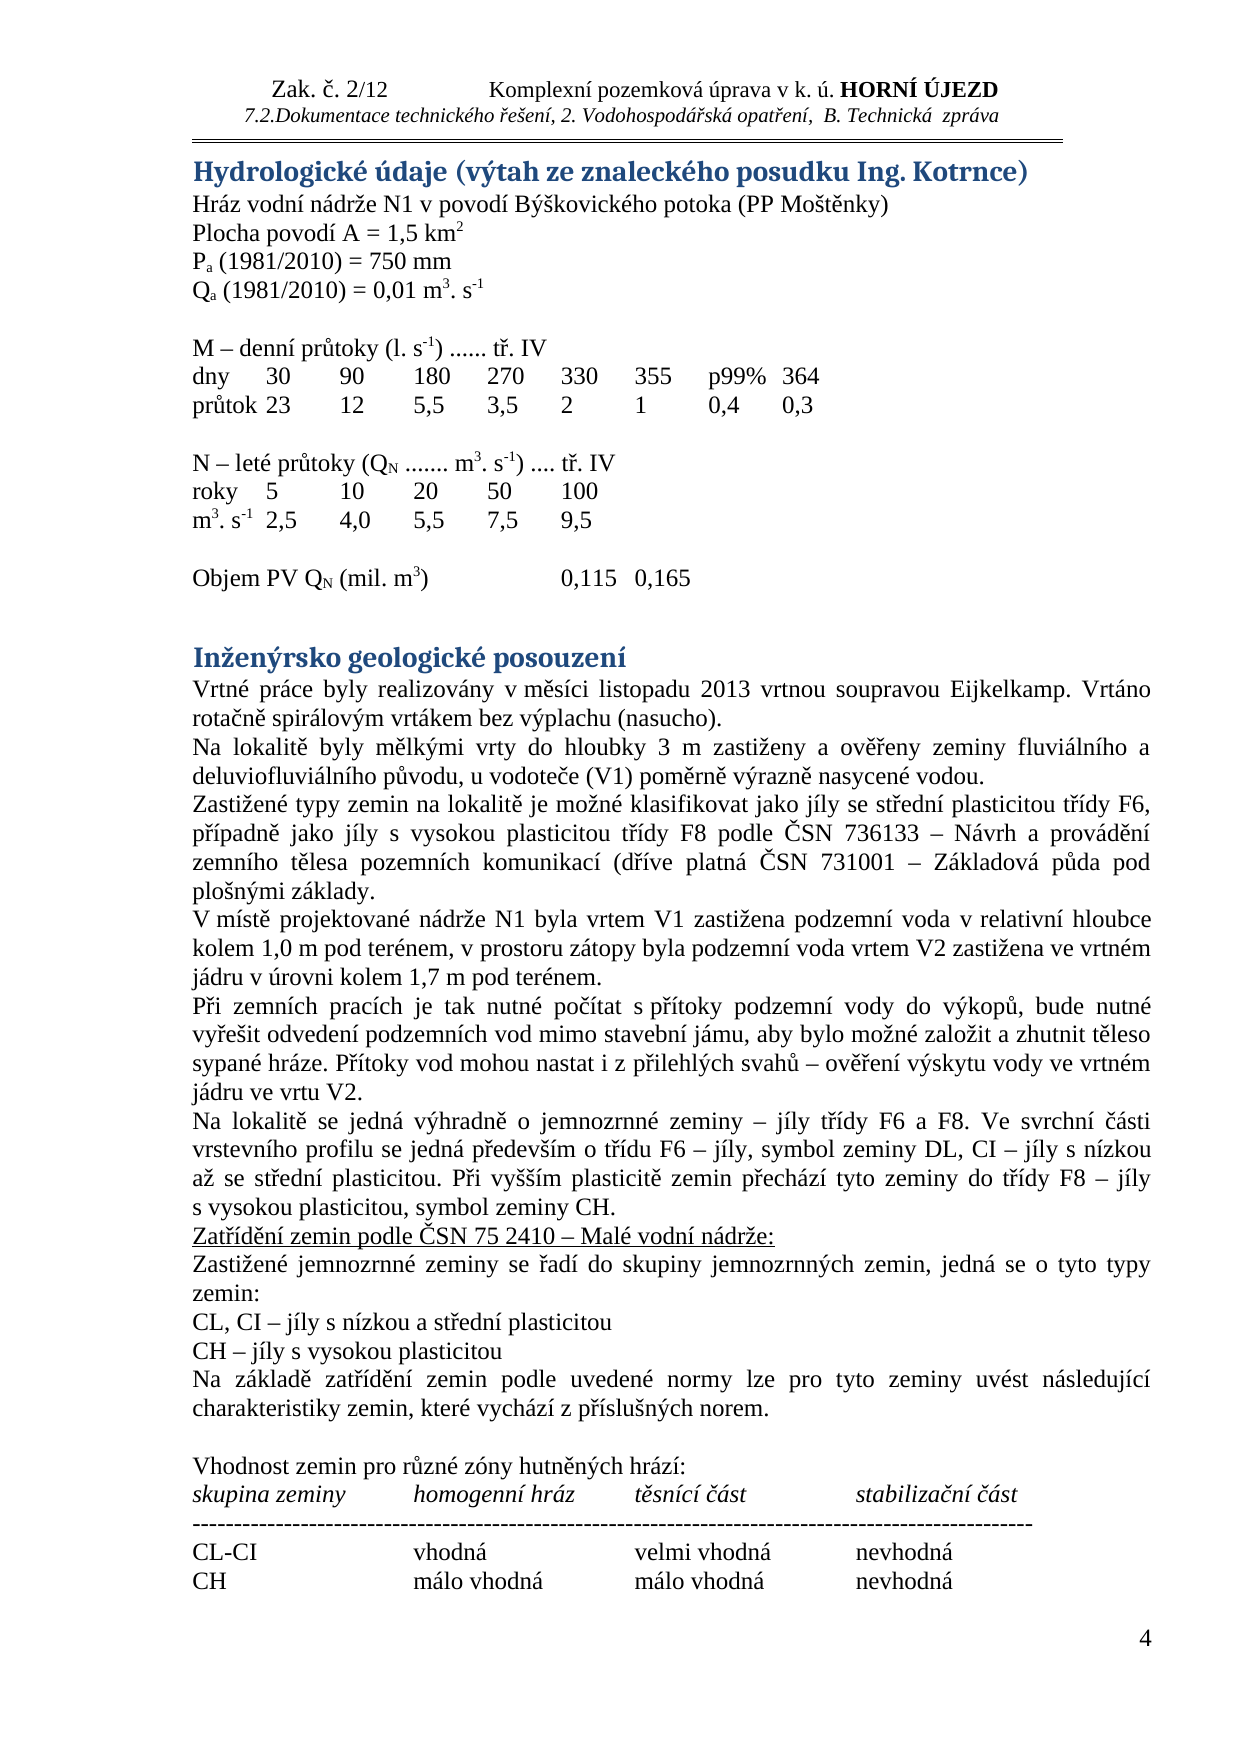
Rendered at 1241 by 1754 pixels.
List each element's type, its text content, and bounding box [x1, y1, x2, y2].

text V místě projektované nádrže N1 byla vrtem V1 zastižena podzemní voda v relativní hloubce kolem 1,0 m pod terénem, v prostoru zátopy byla podzemní voda vrtem V2 zastižena ve vrtném jádru v úrovni kolem 1,7 m pod terénem. [192, 904, 1152, 991]
subtitle Hydrologické údaje (výtah ze znaleckého posudku Ing. Kotrnce) [193, 155, 1152, 189]
text Vrtné práce byly realizovány v měsíci listopadu 2013 vrtnou soupravou Eijkelkamp. Vrtáno rotačně spirálovým vrtákem bez výplachu (nasucho). [192, 674, 1152, 732]
text Zatřídění zemin podle ČSN 75 2410 – Malé vodní nádrže: [192, 1221, 1152, 1249]
text CH málo vhodná málo vhodná nevhodná [192, 1566, 1152, 1594]
text Na lokalitě byly mělkými vrty do hloubky 3 m zastiženy a ověřeny zeminy fluviálního a deluviofluviálního původu, u vodoteče (V1) poměrně výrazně nasycené vodou. [192, 732, 1152, 789]
list průtok 23 12 5,5 3,5 2 1 0,4 0,3 [192, 390, 1152, 419]
text skupina zeminy homogenní hráz těsnící část stabilizační část [192, 1479, 1152, 1508]
text CL-CI vhodná velmi vhodná nevhodná [192, 1537, 1152, 1566]
list N – leté průtoky (QN ....... m3. s-1) .... tř. IV [192, 448, 1152, 476]
text Vhodnost zemin pro různé zóny hutněných hrází: [192, 1451, 1152, 1479]
subtitle Inženýrsko geologické posouzení [193, 641, 1152, 674]
text Na základě zatřídění zemin podle uvedené normy lze pro tyto zeminy uvést následující charakteristiky zemin, které vychází z příslušných norem. [192, 1364, 1152, 1422]
list M – denní průtoky (l. s-1) ...... tř. IV [192, 333, 1152, 361]
text ----------------------------------------------------------------------------------------------------- [192, 1508, 1152, 1537]
list Qa (1981/2010) = 0,01 m3. s-1 [192, 275, 1152, 304]
text Při zemních pracích je tak nutné počítat s přítoky podzemní vody do výkopů, bude nutné vyřešit odvedení podzemních vod mimo stavební jámu, aby bylo možné založit a zhutnit těleso sypané hráze. Přítoky vod mohou nastat i z přilehlých svahů – ověření výskytu vody ve vrtném jádru ve vrtu V2. [192, 991, 1152, 1106]
list Plocha povodí A = 1,5 km2 [192, 218, 1152, 246]
list roky 5 10 20 50 100 [192, 476, 1152, 505]
list Pa (1981/2010) = 750 mm [192, 246, 1152, 275]
list dny 30 90 180 270 330 355 p99% 364 [192, 361, 1152, 390]
text Na lokalitě se jedná výhradně o jemnozrnné zeminy – jíly třídy F6 a F8. Ve svrchní části vrstevního profilu se jedná především o třídu F6 – jíly, symbol zeminy DL, CI – jíly s nízkou až se střední plasticitou. Při vyšším plasticitě zemin přechází tyto zeminy do třídy F8 – jíly s vysokou plasticitou, symbol zeminy CH. [192, 1106, 1152, 1221]
list Objem PV QN (mil. m3) 0,115 0,165 [192, 563, 1152, 591]
text CH – jíly s vysokou plasticitou [192, 1336, 1152, 1364]
text Zastižené jemnozrnné zeminy se řadí do skupiny jemnozrnných zemin, jedná se o tyto typy zemin: [192, 1249, 1152, 1307]
list Hráz vodní nádrže N1 v povodí Býškovického potoka (PP Moštěnky) [192, 189, 1152, 218]
text Zastižené typy zemin na lokalitě je možné klasifikovat jako jíly se střední plasticitou třídy F6, případně jako jíly s vysokou plasticitou třídy F8 podle ČSN 736133 – Návrh a provádění zemního tělesa pozemních komunikací (dříve platná ČSN 731001 – Základová půda pod plošnými základy. [192, 789, 1152, 904]
list m3. s-1 2,5 4,0 5,5 7,5 9,5 [192, 505, 1152, 534]
text CL, CI – jíly s nízkou a střední plasticitou [192, 1307, 1152, 1336]
